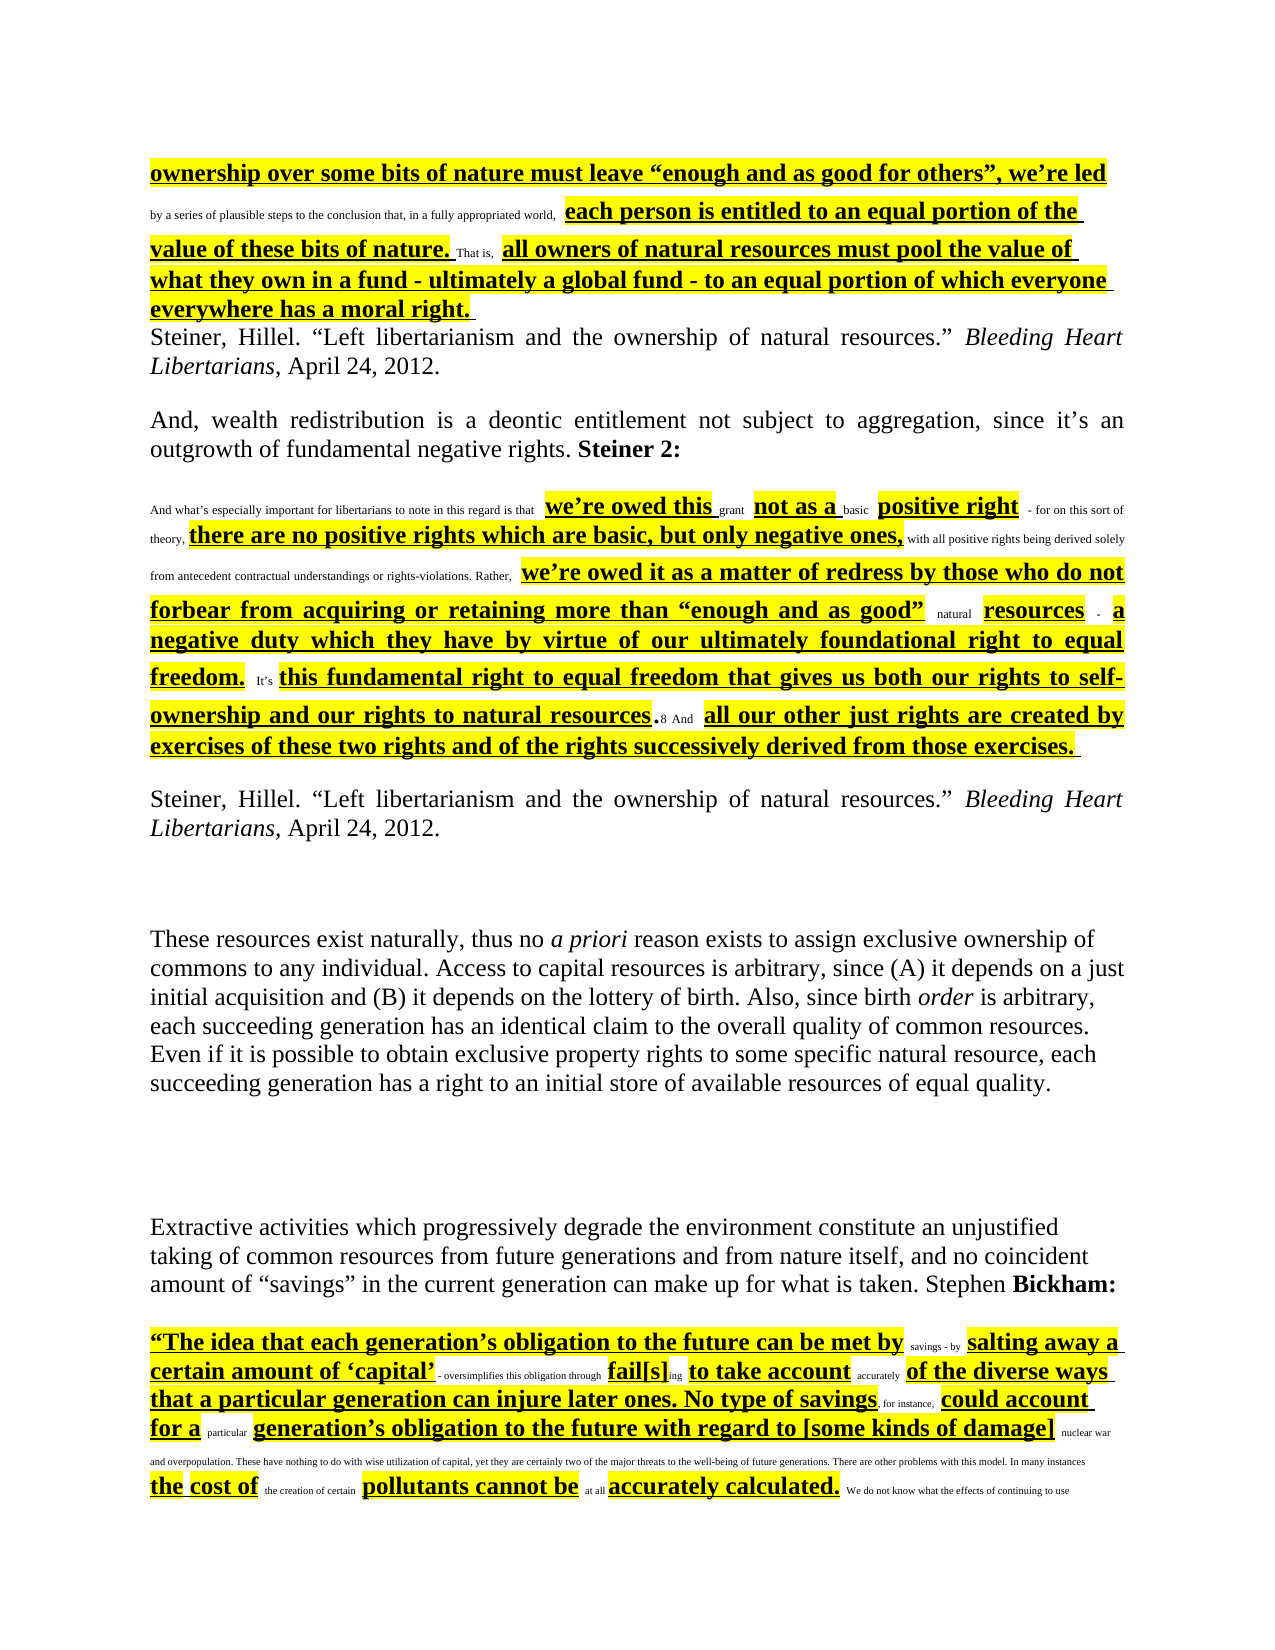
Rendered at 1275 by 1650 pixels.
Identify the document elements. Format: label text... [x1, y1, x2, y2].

text And, wealth redistribution is a deontic entitlement not subject to aggregation, since it’s an outgrowth of fundamental negative rights. Steiner 2: [150, 405, 1125, 462]
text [150, 1327, 1125, 1499]
text These resources exist naturally, thus no a priori reason exists to assign exclusive ownership of commons to any individual. Access to capital resources is arbitrary, since (A) it depends on a just initial acquisition and (B) it depends on the lottery of birth. Also, since birth order is arbitrary, each succeeding generation has an identical claim to the overall quality of common resources. Even if it is possible to obtain exclusive property rights to some specific natural resource, each succeeding generation has a right to an initial store of available resources of equal quality. [150, 924, 1125, 1097]
text Steiner, Hillel. “Left libertarianism and the ownership of natural resources.” Bleeding Heart Libertarians, April 24, 2012. [150, 784, 1125, 842]
text Extractive activities which progressively degrade the environment constitute an unjustified taking of common resources from future generations and from nature itself, and no coincident amount of “savings” in the current generation can make up for what is taken. Stephen Bickham: [150, 1212, 1125, 1298]
text Steiner, Hillel. “Left libertarianism and the ownership of natural resources.” Bleeding Heart Libertarians, April 24, 2012. [150, 322, 1125, 380]
text And what’s especially important for libertarians to note in this regard is that we’re owed this grant not as a basic positive right - for on this sort of theory, there are no positive rights which are basic, but only negative ones, with all positive rights being derived solely from antecedent contractual understandings or rights-violations. Rather, we’re owed it as a matter of redress by those who do not forbear from acquiring or retaining more than “enough and as good” natural resources - a negative duty which they have by virtue of our ultimately foundational right to equal freedom. It’s this fundamental right to equal freedom that gives us both our rights to self-ownership and our rights to natural resources.8 And all our other just rights are created by exercises of these two rights and of the rights successively derived from those exercises. [150, 654, 1125, 759]
text And what’s especially important for libertarians to note in this regard is that we’re owed this grant not as a basic positive right - for on this sort of theory, there are no positive rights which are basic, but only negative ones, with all positive rights being derived solely from antecedent contractual understandings or rights-violations. Rather, we’re owed it as a matter of redress by those who do not forbear from acquiring or retaining more than “enough and as good” natural resources - a negative duty which they have by virtue of our ultimately foundational right to equal freedom. It’s this fundamental right to equal freedom that gives us both our rights to self-ownership and our rights to natural resources.8 And all our other just rights are created by exercises of these two rights and of the rights successively derived from those exercises. [150, 491, 1125, 625]
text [150, 150, 1125, 322]
